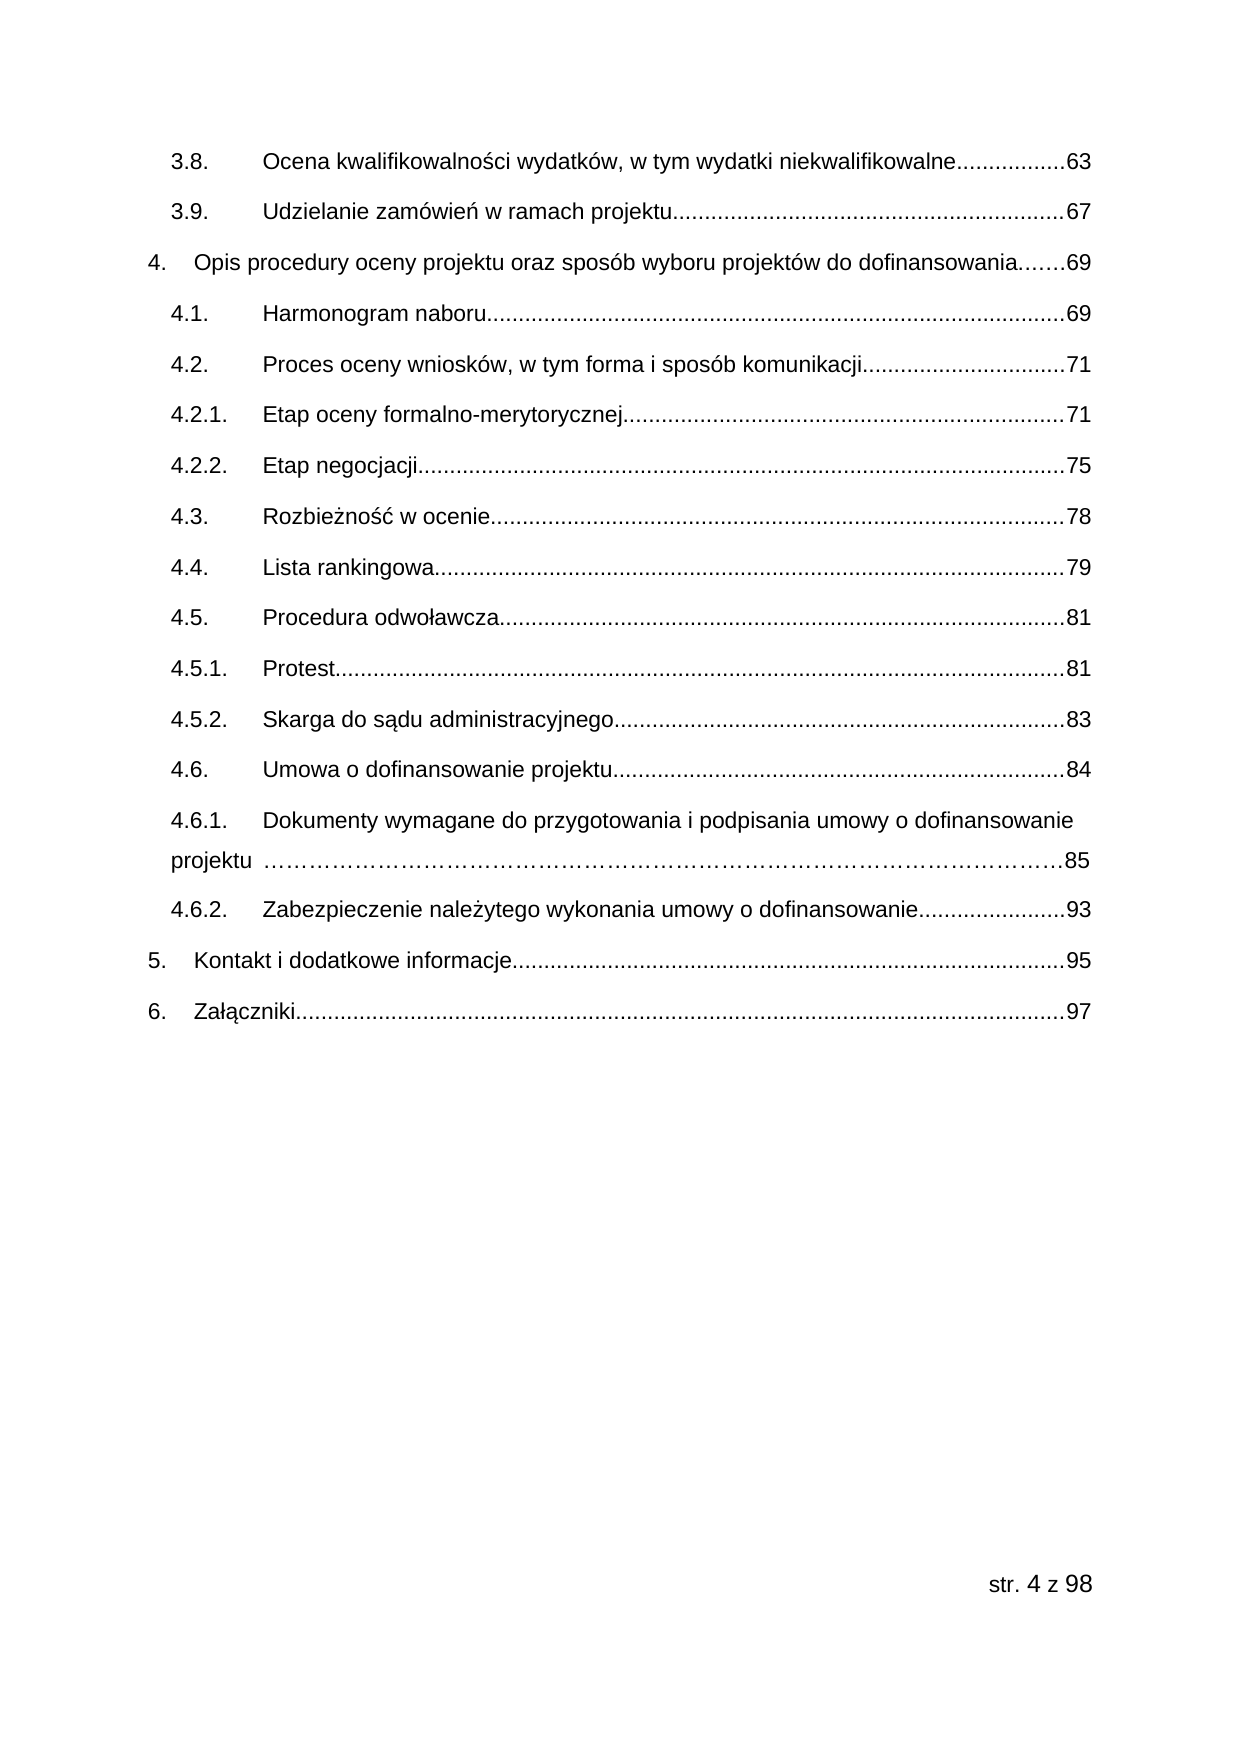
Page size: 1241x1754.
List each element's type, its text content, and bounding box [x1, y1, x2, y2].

text 4.6.1. Dokumenty wymagane do przygotowania i podpisania umowy o dofinansowanie projektu ……………………………………………………………………………………………85 [171, 807, 1093, 873]
text 4.5.1. Protest 81 [171, 655, 1093, 681]
text 4.3. Rozbieżność w ocenie 78 [171, 503, 1093, 529]
text 4. Opis procedury oceny projektu oraz sposób wyboru projektów do dofinansowania 69 [148, 249, 1093, 275]
text 3.9. Udzielanie zamówień w ramach projektu 67 [171, 198, 1093, 225]
text 4.2.1. Etap oceny formalno-merytorycznej 71 [171, 401, 1093, 428]
text 4.1. Harmonogram naboru 69 [171, 300, 1093, 326]
text 3.8. Ocena kwalifikowalności wydatków, w tym wydatki niekwalifikowalne 63 [171, 148, 1093, 174]
text 4.2. Proces oceny wniosków, w tym forma i sposób komunikacji 71 [171, 351, 1093, 377]
text 5. Kontakt i dodatkowe informacje 95 [148, 947, 1093, 973]
text 4.6. Umowa o dofinansowanie projektu 84 [171, 756, 1093, 783]
text 4.2.2. Etap negocjacji 75 [171, 452, 1093, 478]
text 6. Załączniki 97 [148, 998, 1093, 1024]
text 4.5. Procedura odwoławcza 81 [171, 604, 1093, 631]
text 4.6.2. Zabezpieczenie należytego wykonania umowy o dofinansowanie 93 [171, 896, 1093, 923]
text 4.4. Lista rankingowa 79 [171, 553, 1093, 580]
text 4.5.2. Skarga do sądu administracyjnego 83 [171, 706, 1093, 732]
